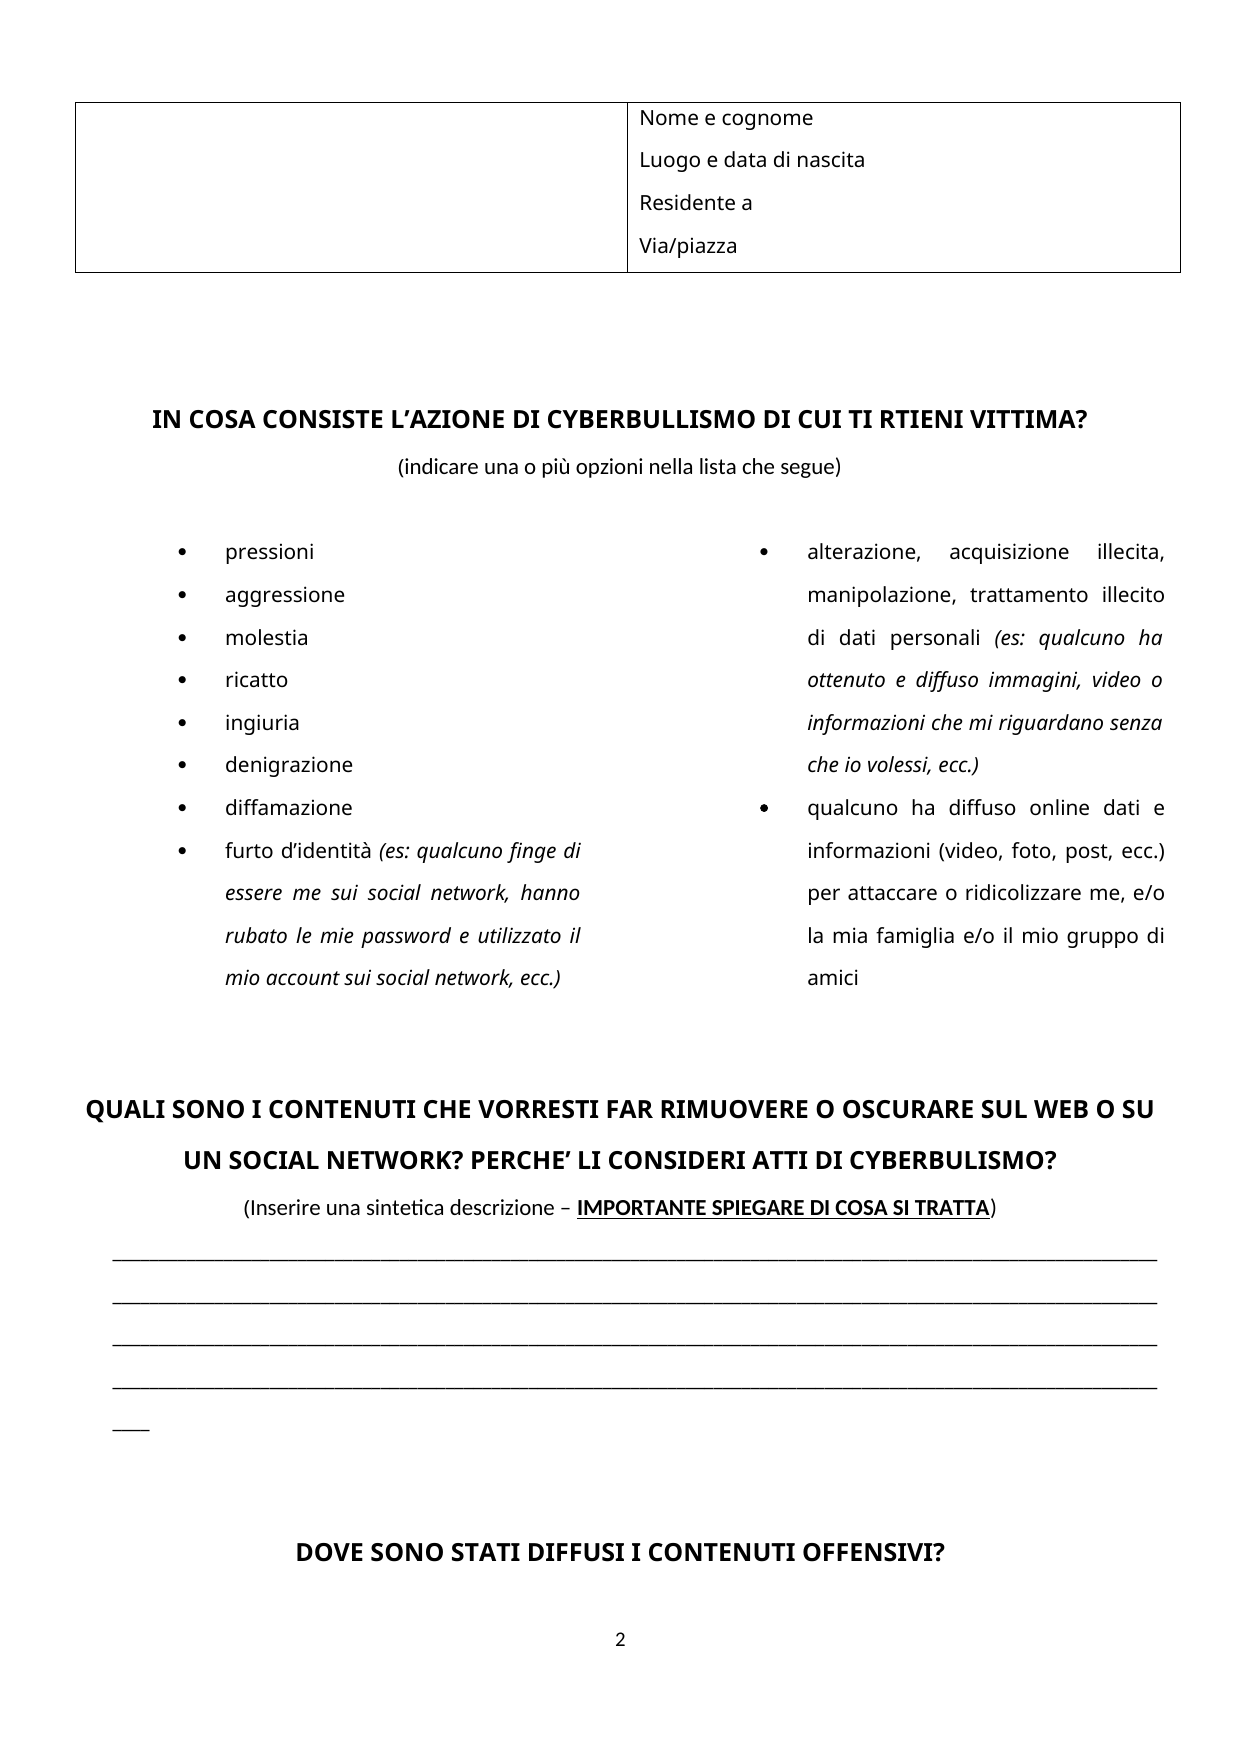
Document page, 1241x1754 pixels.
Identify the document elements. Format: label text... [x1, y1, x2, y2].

text IN COSA CONSISTE L’AZIONE DI CYBERBULLISMO DI CUI TI RTIENI VITTIMA? [75, 401, 1165, 435]
list diffamazione [178, 793, 583, 822]
list denigrazione [178, 751, 583, 779]
text (indicare una o più opzioni nella lista che segue) [75, 452, 1165, 481]
list alterazione, acquisizione illecita, manipolazione, trattamento illecito di dati personali (es: qualcuno ha ottenuto e diffuso immagini, video o informazioni che mi riguardano senza che io volessi, ecc.) [760, 537, 1165, 779]
list furto d’identità (es: qualcuno finge di essere me sui social network, hanno rubato le mie password e utilizzato il mio account sui social network, ecc.) [178, 836, 583, 992]
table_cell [76, 103, 627, 272]
list qualcuno ha diffuso online dati e informazioni (video, foto, post, ecc.) per attaccare o ridicolizzare me, e/o la mia famiglia e/o il mio gruppo di amici [760, 793, 1165, 992]
list pressioni [178, 537, 583, 566]
text (Inserire una sintetica descrizione – IMPORTANTE SPIEGARE DI COSA SI TRATTA) [75, 1193, 1165, 1222]
list aggressione [178, 580, 583, 608]
list molestia [178, 623, 583, 651]
text DOVE SONO STATI DIFFUSI I CONTENUTI OFFENSIVI? [75, 1534, 1165, 1568]
text QUALI SONO I CONTENUTI CHE VORRESTI FAR RIMUOVERE O OSCURARE SUL WEB O SU UN SOCIAL NETWORK? PERCHE’ LI CONSIDERI ATTI DI CYBERBULISMO? [75, 1091, 1165, 1176]
text ________________________________________________________________________________________________________________________________________________________________________________________________________________________________________________________________________________________________________________________________________________________________________________________________________________________________________________________________________ [112, 1236, 1165, 1435]
list ingiuria [178, 708, 583, 736]
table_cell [628, 103, 1180, 272]
list ricatto [178, 665, 583, 694]
